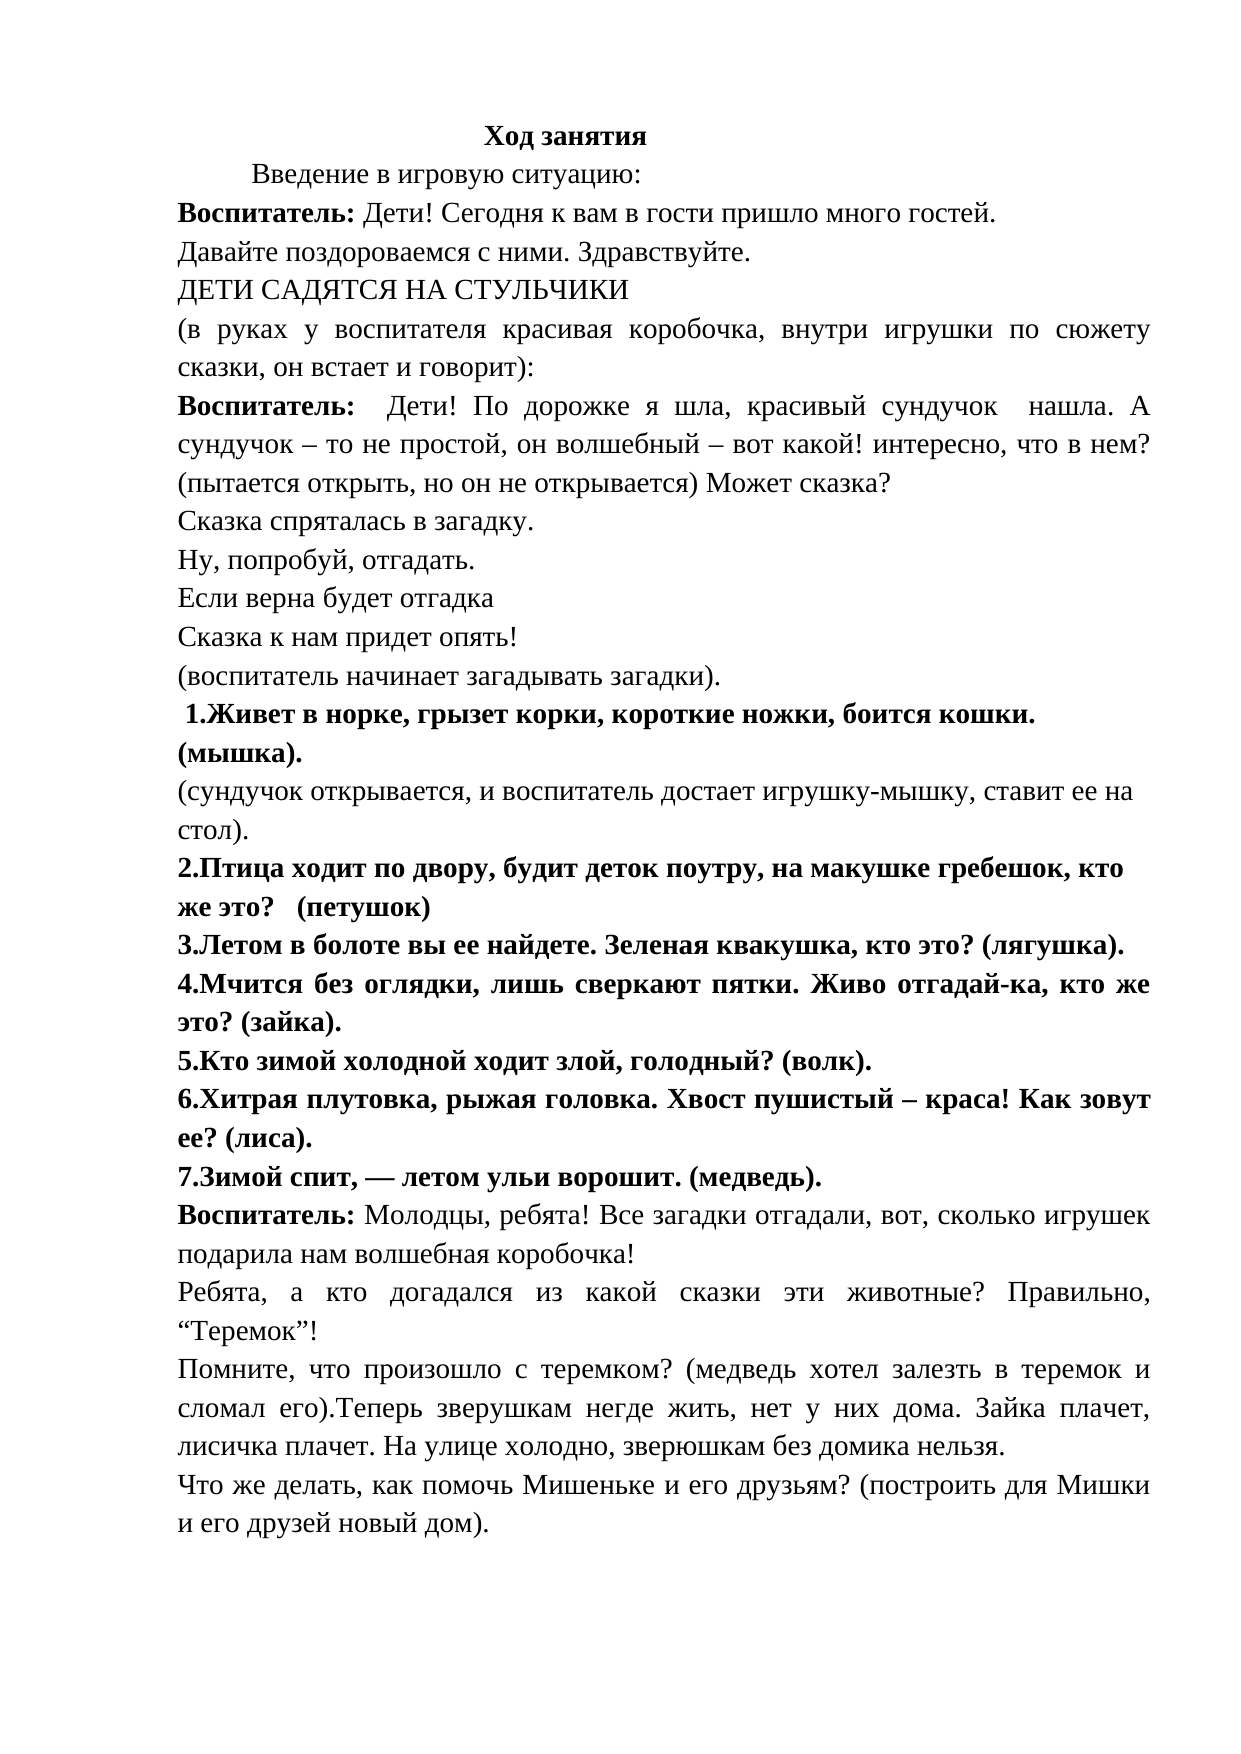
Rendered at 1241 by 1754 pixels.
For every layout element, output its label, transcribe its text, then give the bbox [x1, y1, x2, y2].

text Воспитатель: Дети! По дорожке я шла, красивый сундучок нашла. А сундучок – то не простой, он волшебный – вот какой! интересно, что в нем? (пытается открыть, но он не открывается) Может сказка? [177, 388, 1152, 498]
text Сказка к нам придет опять! [177, 619, 1152, 653]
text 1.Живет в норке, грызет корки, короткие ножки, боится кошки. (мышка). [177, 696, 1152, 768]
text Ну, попробуй, отгадать. [177, 542, 1152, 576]
text Введение в игровую ситуацию: [177, 157, 1152, 190]
text Ход занятия [177, 118, 1152, 152]
text 2.Птица ходит по двору, будит деток поутру, на макушке гребешок, кто же это? (петушок) [177, 850, 1152, 922]
text 3.Летом в болоте вы ее найдете. Зеленая квакушка, кто это? (лягушка). [177, 927, 1152, 961]
text Помните, что произошло с теремком? (медведь хотел залезть в теремок и сломал его).Теперь зверушкам негде жить, нет у них дома. Зайка плачет, лисичка плачет. На улице холодно, зверюшкам без домика нельзя. [177, 1351, 1152, 1462]
text Сказка спряталась в загадку. [177, 503, 1152, 537]
text Воспитатель: Дети! Сегодня к вам в гости пришло много гостей. [177, 195, 1152, 229]
text Что же делать, как помочь Мишеньке и его друзьям? (построить для Мишки и его друзей новый дом). [177, 1467, 1152, 1539]
text Если верна будет отгадка [177, 581, 1152, 614]
text Воспитатель: Молодцы, ребята! Все загадки отгадали, вот, сколько игрушек подарила нам волшебная коробочка! [177, 1197, 1152, 1269]
text (в руках у воспитателя красивая коробочка, внутри игрушки по сюжету сказки, он встает и говорит): [177, 311, 1152, 383]
text ДЕТИ САДЯТСЯ НА СТУЛЬЧИКИ [177, 272, 1152, 306]
text 4.Мчится без оглядки, лишь сверкают пятки. Живо отгадай-ка, кто же это? (зайка). [177, 966, 1152, 1038]
text (сундучок открывается, и воспитатель достает игрушку-мышку, ставит ее на стол). [177, 773, 1152, 845]
text 7.Зимой спит, — летом ульи ворошит. (медведь). [177, 1159, 1152, 1192]
text Давайте поздороваемся с ними. Здравствуйте. [177, 234, 1152, 267]
text 5.Кто зимой холодной ходит злой, голодный? (волк). [177, 1043, 1152, 1077]
text 6.Хитрая плутовка, рыжая головка. Хвост пушистый – краса! Как зовут ее? (лиса). [177, 1082, 1152, 1154]
text (воспитатель начинает загадывать загадки). [177, 658, 1152, 691]
text Ребята, а кто догадался из какой сказки эти животные? Правильно, “Теремок”! [177, 1274, 1152, 1346]
